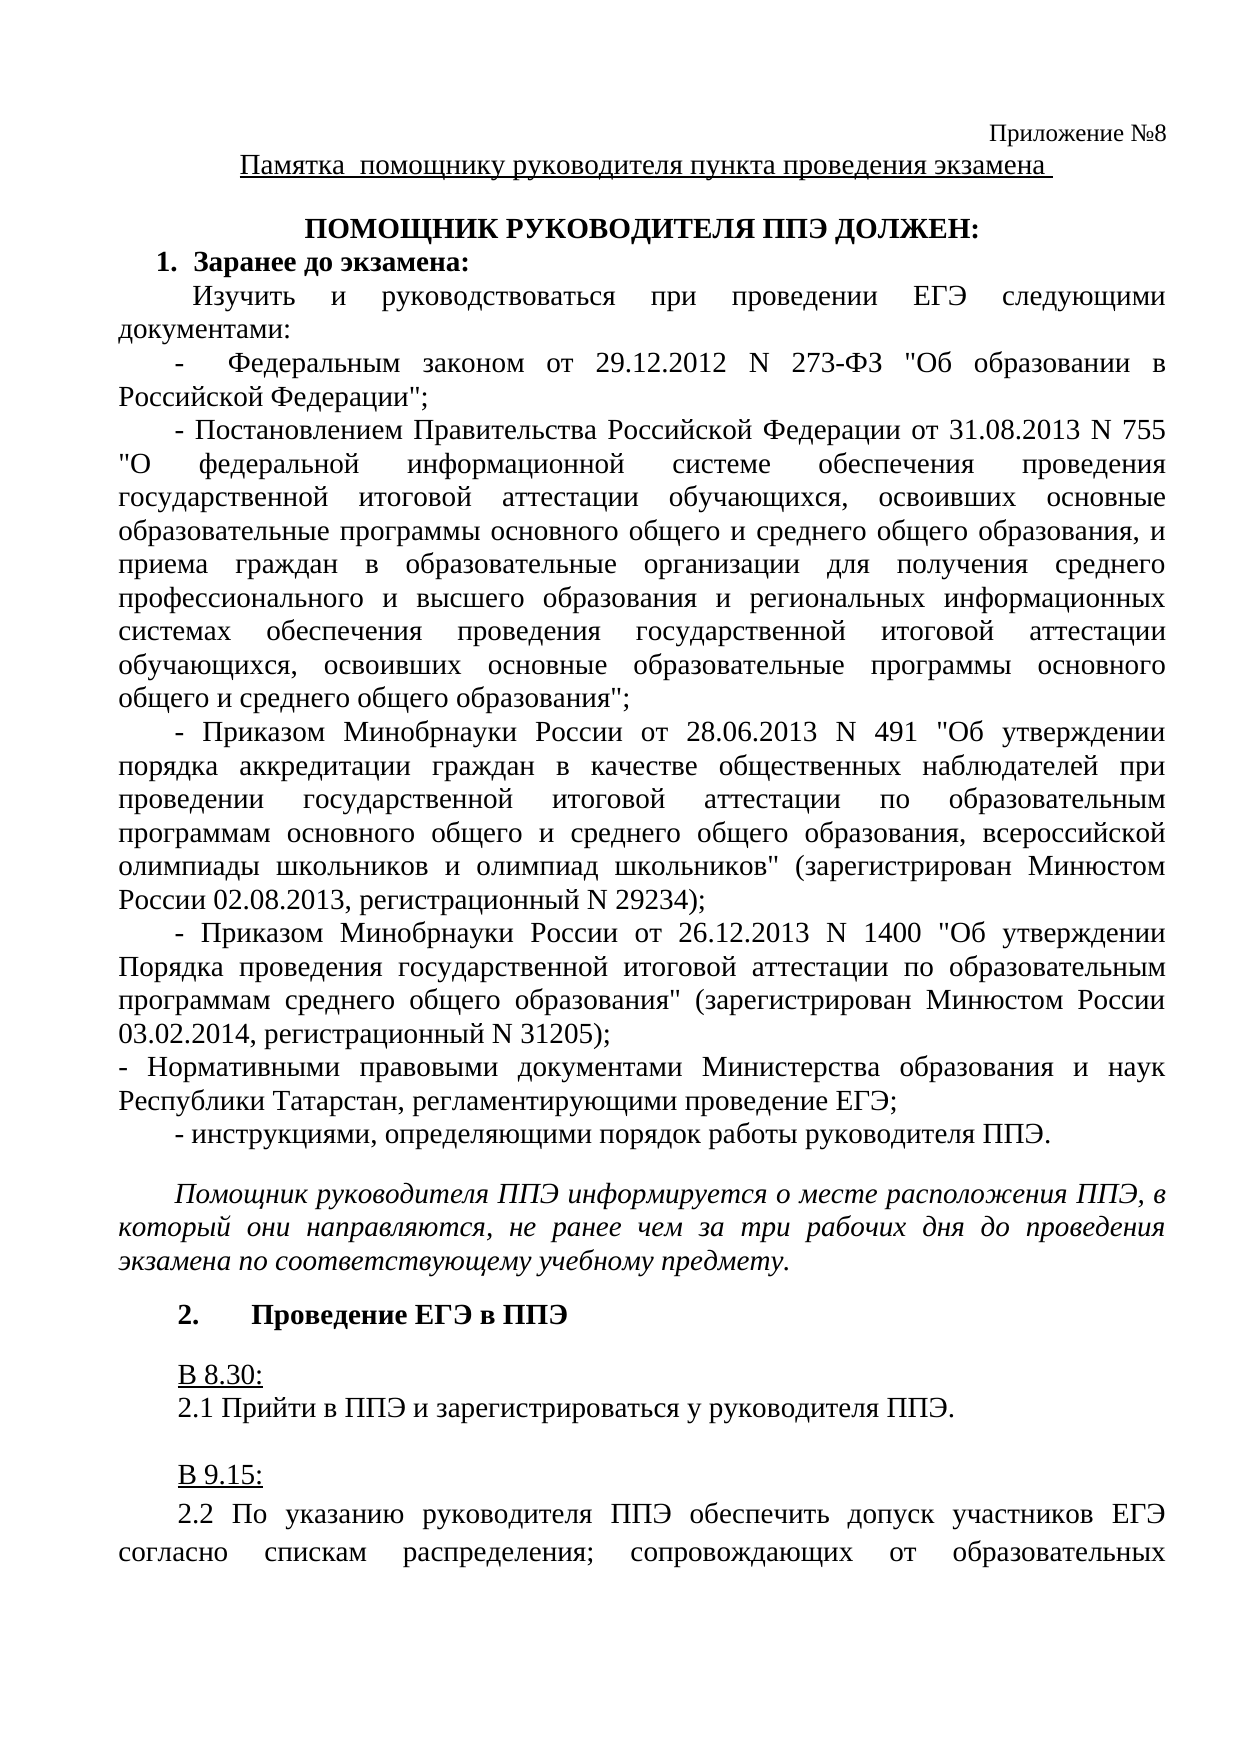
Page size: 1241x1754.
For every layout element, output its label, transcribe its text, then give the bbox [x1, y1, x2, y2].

text - Постановлением Правительства Российской Федерации от 31.08.2013 N 755 "О федеральной информационной системе обеспечения проведения государственной итоговой аттестации обучающихся, освоивших основные образовательные программы основного общего и среднего общего образования, и приема граждан в образовательные организации для получения среднего профессионального и высшего образования и региональных информационных системах обеспечения проведения государственной итоговой аттестации обучающихся, освоивших основные образовательные программы основного общего и среднего общего образования"; [118, 412, 1167, 714]
text Изучить и руководствоваться при проведении ЕГЭ следующими документами: [118, 278, 1167, 345]
list Заранее до экзамена: [156, 244, 1167, 278]
text - инструкциями, определяющими порядок работы руководителя ППЭ. [118, 1117, 1167, 1150]
text - Нормативными правовыми документами Министерства образования и наук Республики Татарстан, регламентирующими проведение ЕГЭ; [118, 1049, 1167, 1117]
text - Приказом Минобрнауки России от 26.12.2013 N 1400 "Об утверждении Порядка проведения государственной итоговой аттестации по образовательным программам среднего общего образования" (зарегистрирован Минюстом России 03.02.2014, регистрационный N 31205); [118, 915, 1167, 1049]
text В 8.30: [118, 1357, 1167, 1390]
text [118, 1496, 1167, 1568]
list Проведение ЕГЭ в ППЭ [118, 1297, 1167, 1331]
text ПОМОЩНИК РУКОВОДИТЕЛЯ ППЭ ДОЛЖЕН: [118, 211, 1167, 244]
text Памятка помощнику руководителя пункта проведения экзамена [118, 147, 1167, 180]
list 2.1 Прийти в ППЭ и зарегистрироваться у руководителя ППЭ. [118, 1390, 1167, 1424]
text - Федеральным законом от 29.12.2012 N 273-ФЗ "Об образовании в Российской Федерации"; [118, 345, 1167, 412]
text - Приказом Минобрнауки России от 28.06.2013 N 491 "Об утверждении порядка аккредитации граждан в качестве общественных наблюдателей при проведении государственной итоговой аттестации по образовательным программам основного общего и среднего общего образования, всероссийской олимпиады школьников и олимпиад школьников" (зарегистрирован Минюстом России 02.08.2013, регистрационный N 29234); [118, 714, 1167, 915]
text В 9.15: [118, 1457, 1167, 1491]
text Помощник руководителя ППЭ информируется о месте расположения ППЭ, в который они направляются, не ранее чем за три рабочих дня до проведения экзамена по соответствующему учебному предмету. [118, 1176, 1167, 1277]
text Приложение №8 [118, 118, 1167, 147]
